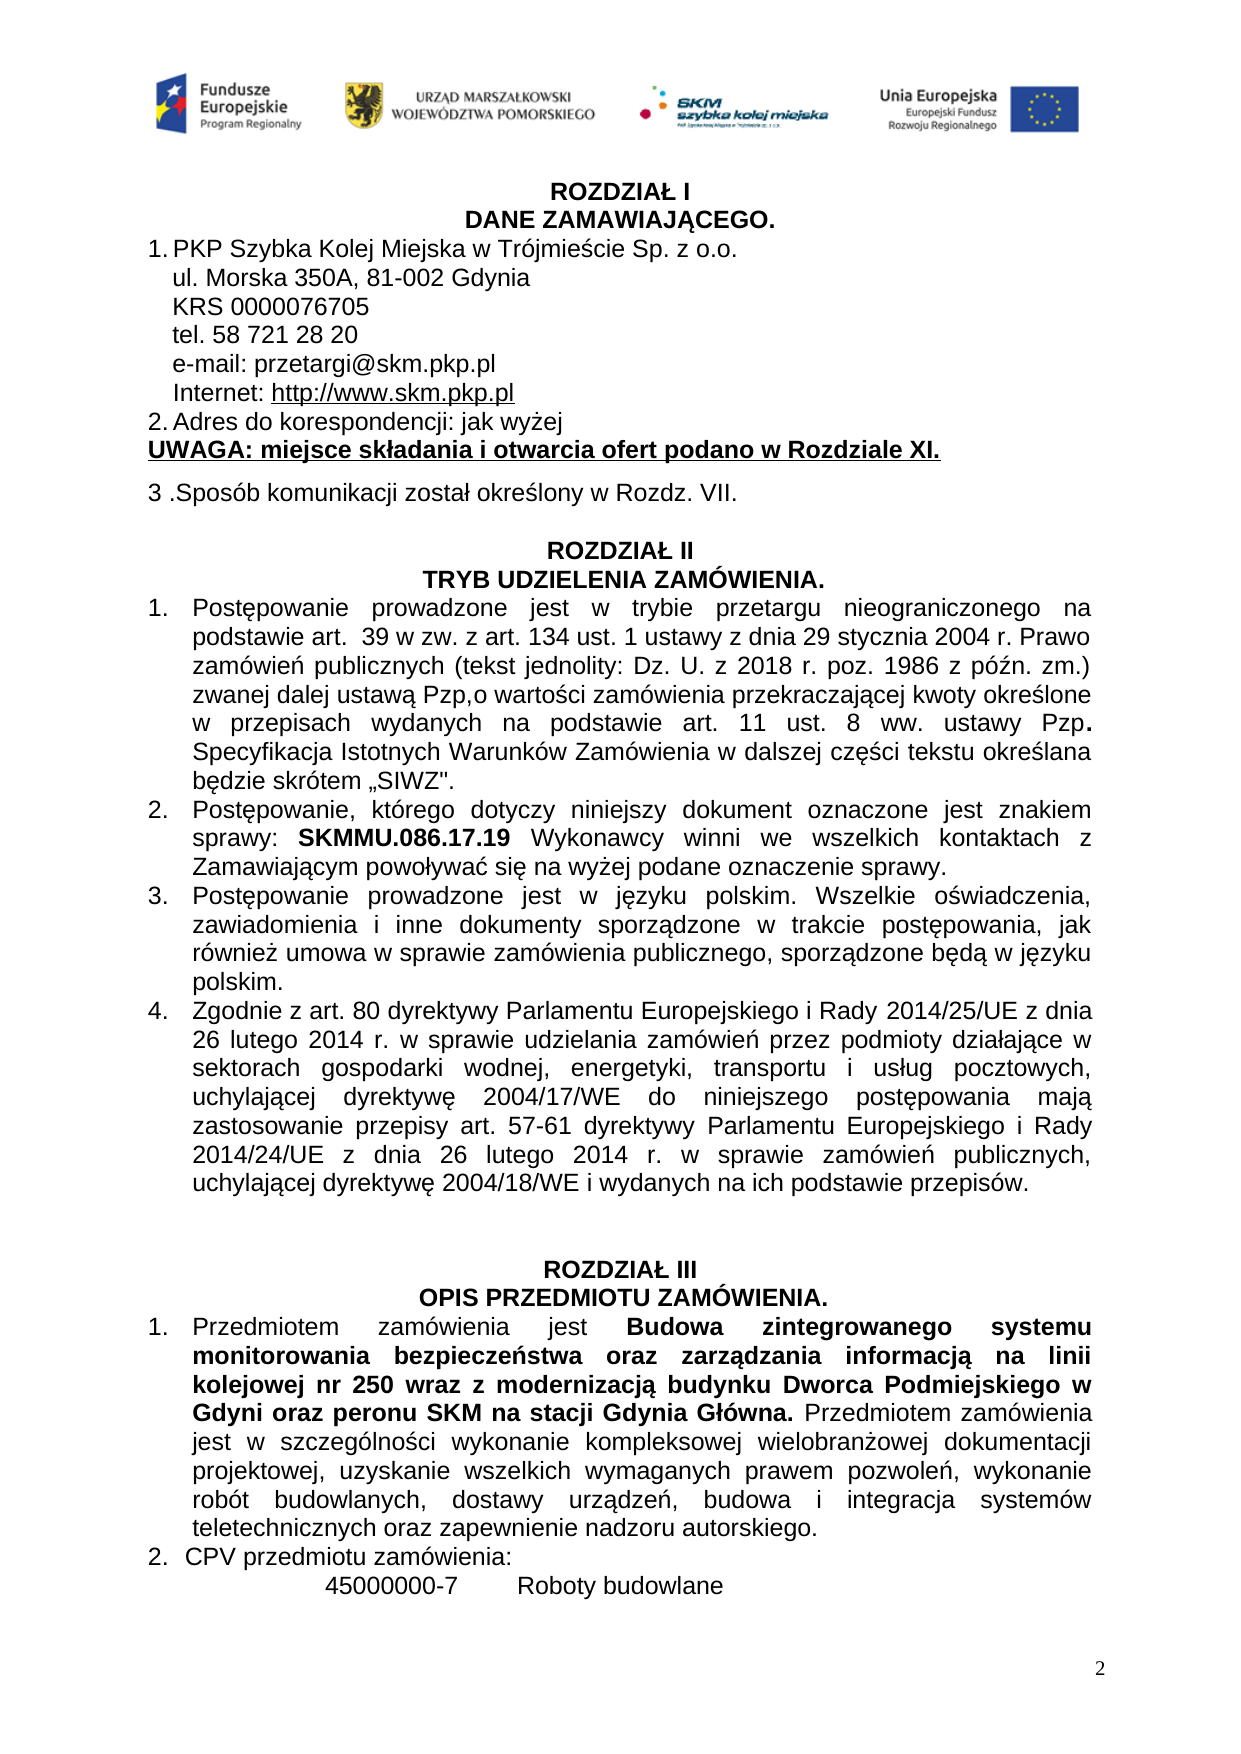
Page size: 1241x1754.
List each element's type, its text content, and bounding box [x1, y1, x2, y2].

text TRYB UDZIELENIA ZAMÓWIENIA. [148, 564, 1093, 593]
text 2. Adres do korespondencji: jak wyżej [148, 406, 1093, 435]
text e-mail: przetargi@skm.pkp.pl [172, 349, 541, 378]
text 3 .Sposób komunikacji został określony w Rozdz. VII. [148, 478, 1093, 507]
text 45000000-7 Roboty budowlane [325, 1571, 1093, 1599]
text Internet: http://www.skm.pkp.pl [173, 378, 1093, 406]
text KRS 0000076705 [172, 291, 541, 320]
list Postępowanie, którego dotyczy niniejszy dokument oznaczone jest znakiem sprawy: SKMMU.086.17.19 Wykonawcy winni we wszelkich kontaktach z Zamawiającym powoływać się na wyżej podane oznaczenie sprawy. [148, 794, 1093, 881]
list Postępowanie prowadzone jest w trybie przetargu nieograniczonego na podstawie art. 39 w zw. z art. 134 ust. 1 ustawy z dnia 29 stycznia 2004 r. Prawo zamówień publicznych (tekst jednolity: Dz. U. z 2018 r. poz. 1986 z późn. zm.) zwanej dalej ustawą Pzp,o wartości zamówienia przekraczającej kwoty określone w przepisach wydanych na podstawie art. 11 ust. 8 ww. ustawy Pzp. Specyfikacja Istotnych Warunków Zamówienia w dalszej części tekstu określana będzie skrótem „SIWZ". [148, 593, 1093, 794]
text ROZDZIAŁ III [148, 1254, 1093, 1283]
text ROZDZIAŁ II [148, 536, 1093, 564]
text ul. Morska 350A, 81-002 Gdynia [172, 263, 541, 291]
picture [147, 73, 1093, 148]
list Zgodnie z art. 80 dyrektywy Parlamentu Europejskiego i Rady 2014/25/UE z dnia 26 lutego 2014 r. w sprawie udzielania zamówień przez podmioty działające w sektorach gospodarki wodnej, energetyki, transportu i usług pocztowych, uchylającej dyrektywę 2004/17/WE do niniejszego postępowania mają zastosowanie przepisy art. 57-61 dyrektywy Parlamentu Europejskiego i Rady 2014/24/UE z dnia 26 lutego 2014 r. w sprawie zamówień publicznych, uchylającej dyrektywę 2004/18/WE i wydanych na ich podstawie przepisów. [148, 996, 1093, 1197]
text UWAGA: miejsce składania i otwarcia ofert podano w Rozdziale XI. [148, 435, 1093, 464]
list CPV przedmiotu zamówienia: [148, 1542, 1093, 1571]
list Postępowanie prowadzone jest w języku polskim. Wszelkie oświadczenia, zawiadomienia i inne dokumenty sporządzone w trakcie postępowania, jak również umowa w sprawie zamówienia publicznego, sporządzone będą w języku polskim. [148, 881, 1093, 996]
text ROZDZIAŁ I [148, 176, 1093, 205]
text OPIS PRZEDMIOTU ZAMÓWIENIA. [148, 1283, 1093, 1312]
text 1. PKP Szybka Kolej Miejska w Trójmieście Sp. z o.o. [148, 234, 1093, 263]
text DANE ZAMAWIAJĄCEGO. [148, 205, 1093, 234]
text tel. 58 721 28 20 [172, 320, 541, 349]
list Przedmiotem zamówienia jest Budowa zintegrowanego systemu monitorowania bezpieczeństwa oraz zarządzania informacją na linii kolejowej nr 250 wraz z modernizacją budynku Dworca Podmiejskiego w Gdyni oraz peronu SKM na stacji Gdynia Główna. Przedmiotem zamówienia jest w szczególności wykonanie kompleksowej wielobranżowej dokumentacji projektowej, uzyskanie wszelkich wymaganych prawem pozwoleń, wykonanie robót budowlanych, dostawy urządzeń, budowa i integracja systemów teletechnicznych oraz zapewnienie nadzoru autorskiego. [148, 1312, 1093, 1542]
